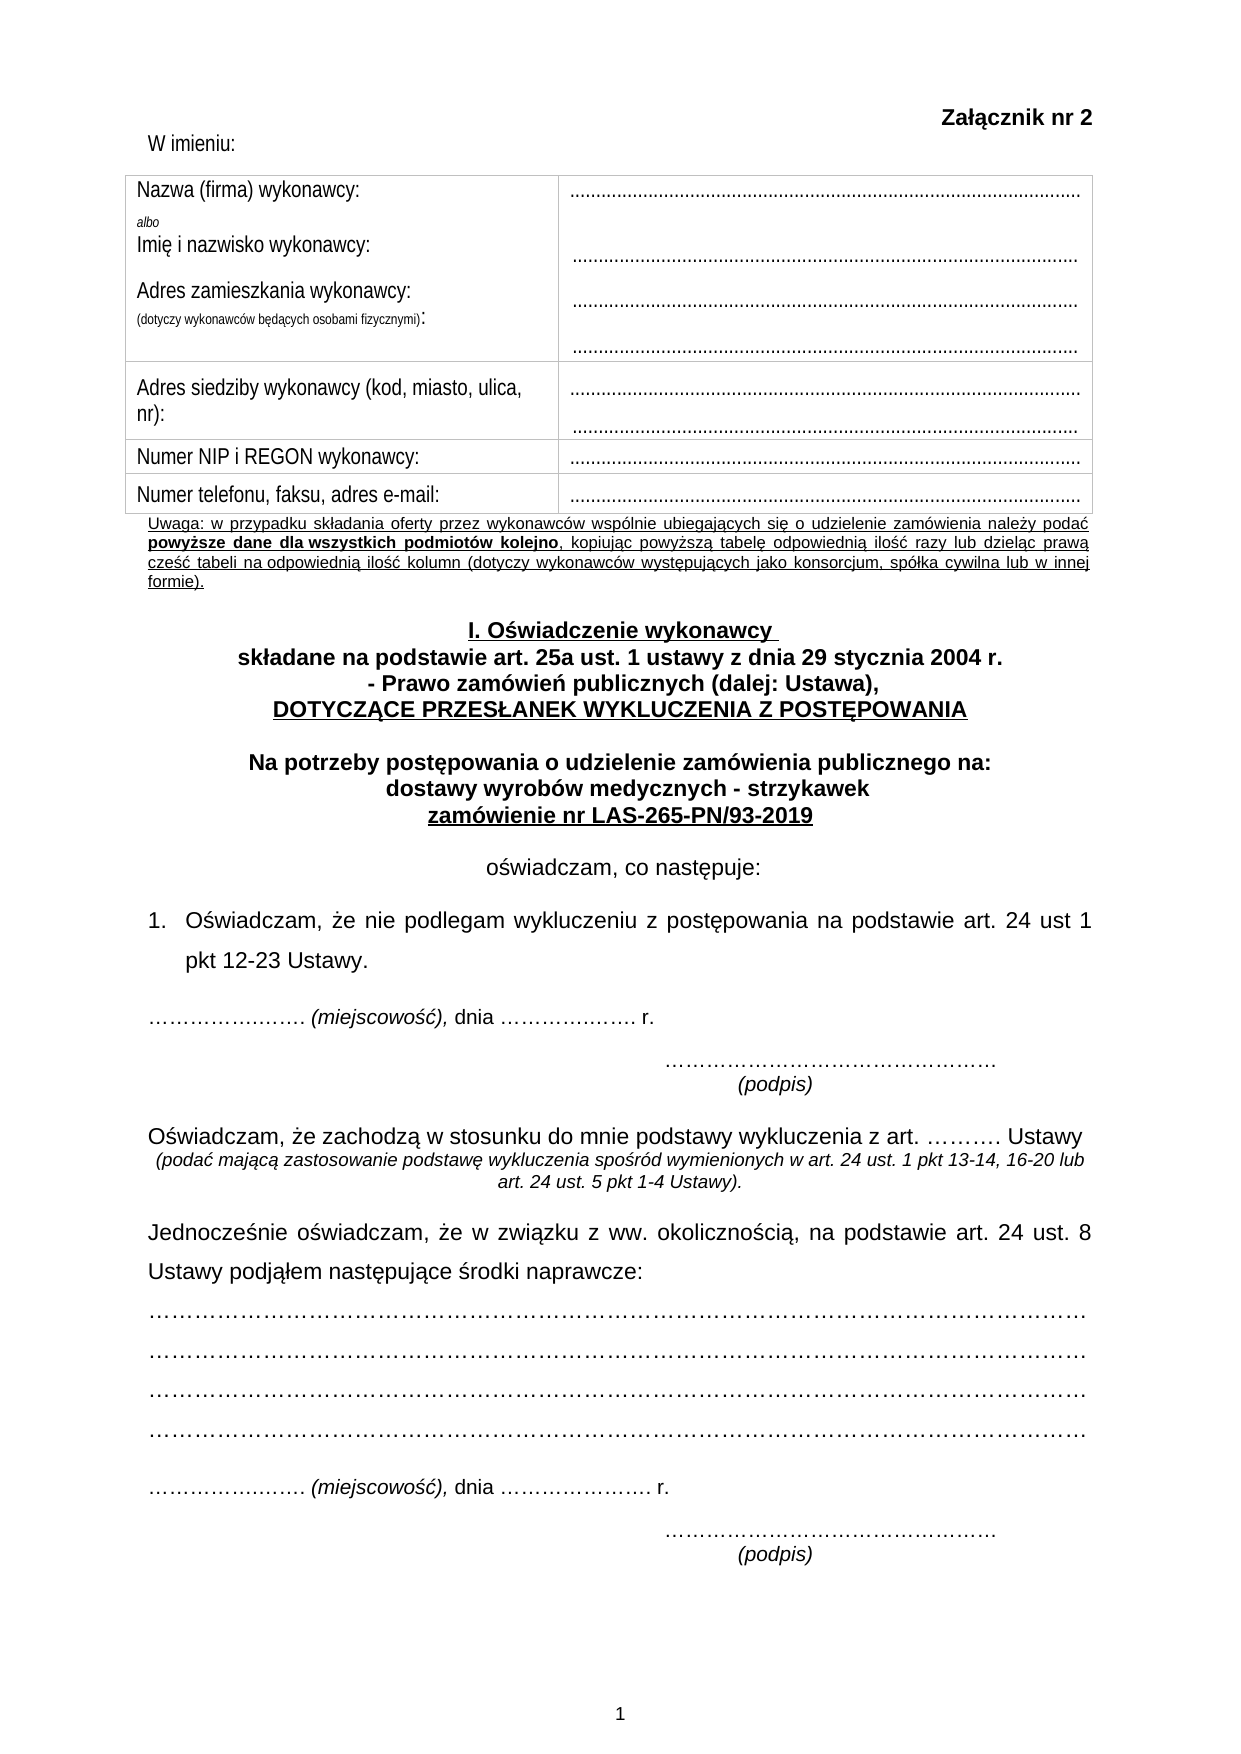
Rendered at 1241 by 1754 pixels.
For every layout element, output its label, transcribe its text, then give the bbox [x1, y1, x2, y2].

text zamówienie nr LAS-265-PN/93-2019 [148, 802, 1093, 828]
list Oświadczam, że nie podlegam wykluczeniu z postępowania na podstawie art. 24 ust 1 pkt 12-23 Ustawy. [148, 907, 1093, 973]
table_cell Numer NIP i REGON wykonawcy: [126, 440, 558, 473]
text (podać mającą zastosowanie podstawę wykluczenia spośród wymienionych w art. 24 ust. 1 pkt 13-14, 16-20 lub art. 24 ust. 5 pkt 1-4 Ustawy). [148, 1149, 1093, 1192]
table_cell .................................................................................................. ................................................................................................. [559, 362, 1092, 438]
text Załącznik nr 2 [148, 103, 1093, 130]
text Jednocześnie oświadczam, że w związku z ww. okolicznością, na podstawie art. 24 ust. 8 Ustawy podjąłem następujące środki naprawcze: [148, 1218, 1093, 1284]
text (podpis) [738, 1072, 1093, 1096]
text DOTYCZĄCE PRZESŁANEK WYKLUCZENIA Z POSTĘPOWANIA [148, 696, 1093, 723]
text ……………………………………………………………………………………………………………………………………………………………………………………………………………………………………………………………………………………………………………………………………… [148, 1337, 1093, 1442]
text …………….……. (miejscowość), dnia ………….……. r. [148, 1005, 1093, 1029]
table_cell .................................................................................................. [559, 440, 1092, 473]
text ………………………………………… [148, 1048, 1093, 1072]
text …………………………………………………………………………………………………………… [148, 1297, 1093, 1324]
text - Prawo zamówień publicznych (dalej: Ustawa), [148, 670, 1093, 696]
text I. Oświadczenie wykonawcy [148, 617, 1093, 643]
text ………………………………………… [148, 1518, 1093, 1542]
table_header Nazwa (firma) wykonawcy: albo Imię i nazwisko wykonawcy: Adres zamieszkania wykonawcy: (dotyczy wykonawców będących osobami fizycznymi): [126, 176, 558, 361]
text oświadczam, co następuje: [148, 854, 1093, 881]
text Uwaga: w przypadku składania oferty przez wykonawców wspólnie ubiegających się o udzielenie zamówienia należy podać powyższe dane dla wszystkich podmiotów kolejno, kopiując powyższą tabelę odpowiednią ilość razy lub dzieląc prawą cześć tabeli na odpowiednią ilość kolumn (dotyczy wykonawców występujących jako konsorcjum, spółka cywilna lub w innej formie). [148, 514, 1090, 569]
text dostawy wyrobów medycznych - strzykawek [148, 775, 1107, 802]
table_cell Adres siedziby wykonawcy (kod, miasto, ulica, nr): [126, 362, 558, 438]
text Na potrzeby postępowania o udzielenie zamówienia publicznego na: [148, 749, 1093, 775]
table_cell .................................................................................................. [559, 474, 1092, 513]
table_header .................................................................................................. ................................................................................................. ................................................................................................. ................................................................................................. [559, 176, 1092, 361]
text składane na podstawie art. 25a ust. 1 ustawy z dnia 29 stycznia 2004 r. [148, 643, 1093, 670]
table_cell Numer telefonu, faksu, adres e-mail: [126, 474, 558, 513]
text …………….……. (miejscowość), dnia …………………. r. [148, 1474, 1093, 1498]
text W imieniu: [148, 130, 1093, 156]
text (podpis) [738, 1542, 1093, 1566]
text Oświadczam, że zachodzą w stosunku do mnie podstawy wykluczenia z art. ………. Ustawy [148, 1123, 1093, 1149]
